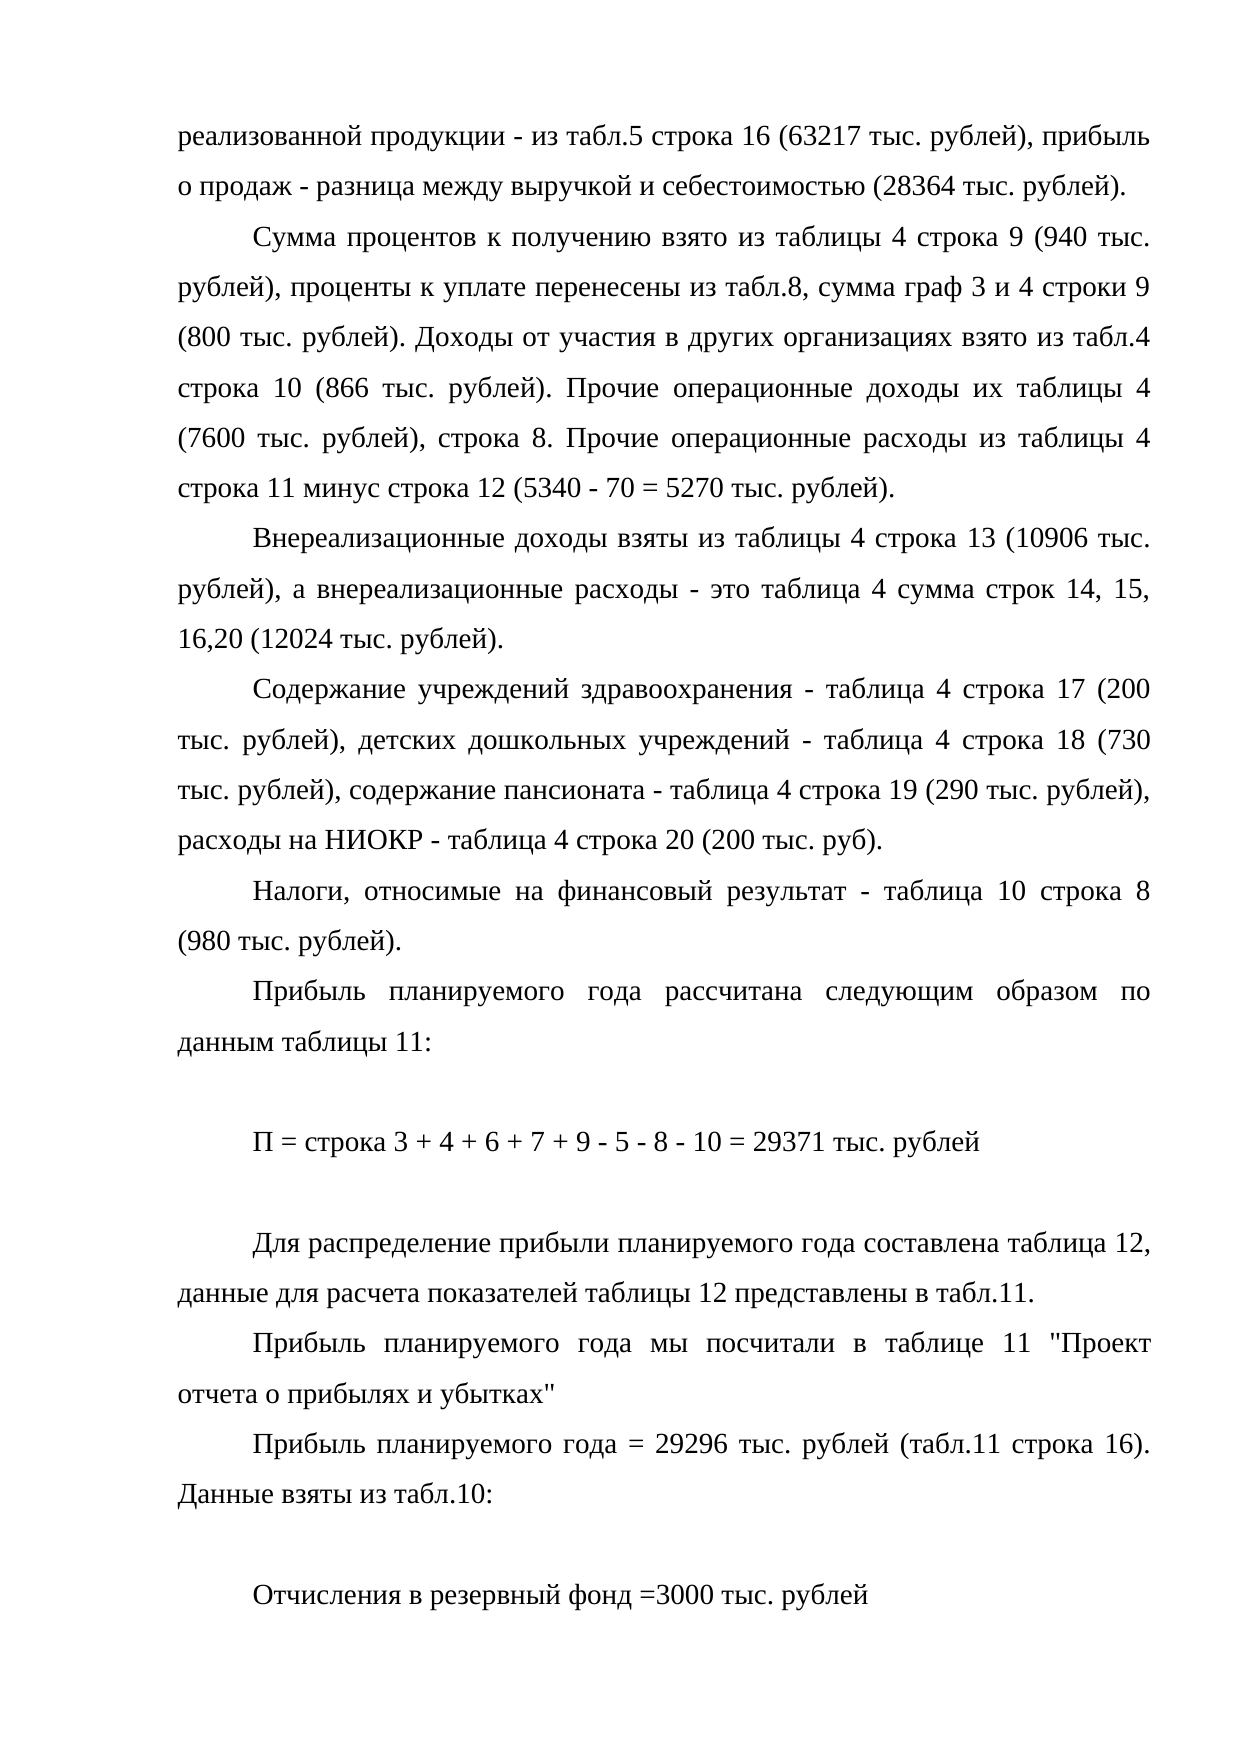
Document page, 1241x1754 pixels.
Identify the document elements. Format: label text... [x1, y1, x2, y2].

text Прибыль планируемого года мы посчитали в таблице 11 "Проект отчета о прибылях и убытках" [177, 1326, 1152, 1409]
text П = строка 3 + 4 + 6 + 7 + 9 - 5 - 8 - 10 = 29371 тыс. рублей [177, 1124, 1152, 1158]
text Содержание учреждений здравоохранения - таблица 4 строка 17 (200 тыс. рублей), детских дошкольных учреждений - таблица 4 строка 18 (730 тыс. рублей), содержание пансионата - таблица 4 строка 19 (290 тыс. рублей), расходы на НИОКР - таблица 4 строка 20 (200 тыс. руб). [177, 672, 1152, 856]
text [177, 118, 1152, 202]
text Внереализационные доходы взяты из таблицы 4 строка 13 (10906 тыс. рублей), а внереализационные расходы - это таблица 4 сумма строк 14, 15, 16,20 (12024 тыс. рублей). [177, 521, 1152, 655]
text Сумма процентов к получению взято из таблицы 4 строка 9 (940 тыс. рублей), проценты к уплате перенесены из табл.8, сумма граф 3 и 4 строки 9 (800 тыс. рублей). Доходы от участия в других организациях взято из табл.4 строка 10 (866 тыс. рублей). Прочие операционные доходы их таблицы 4 (7600 тыс. рублей), строка 8. Прочие операционные расходы из таблицы 4 строка 11 минус строка 12 (5340 - 70 = 5270 тыс. рублей). [177, 219, 1152, 504]
text Прибыль планируемого года рассчитана следующим образом по данным таблицы 11: [177, 973, 1152, 1057]
text Налоги, относимые на финансовый результат - таблица 10 строка 8 (980 тыс. рублей). [177, 873, 1152, 957]
text Прибыль планируемого года = 29296 тыс. рублей (табл.11 строка 16). Данные взяты из табл.10: [177, 1426, 1152, 1510]
text Отчисления в резервный фонд =3000 тыс. рублей [177, 1577, 1152, 1611]
text Для распределение прибыли планируемого года составлена таблица 12, данные для расчета показателей таблицы 12 представлены в табл.11. [177, 1225, 1152, 1309]
